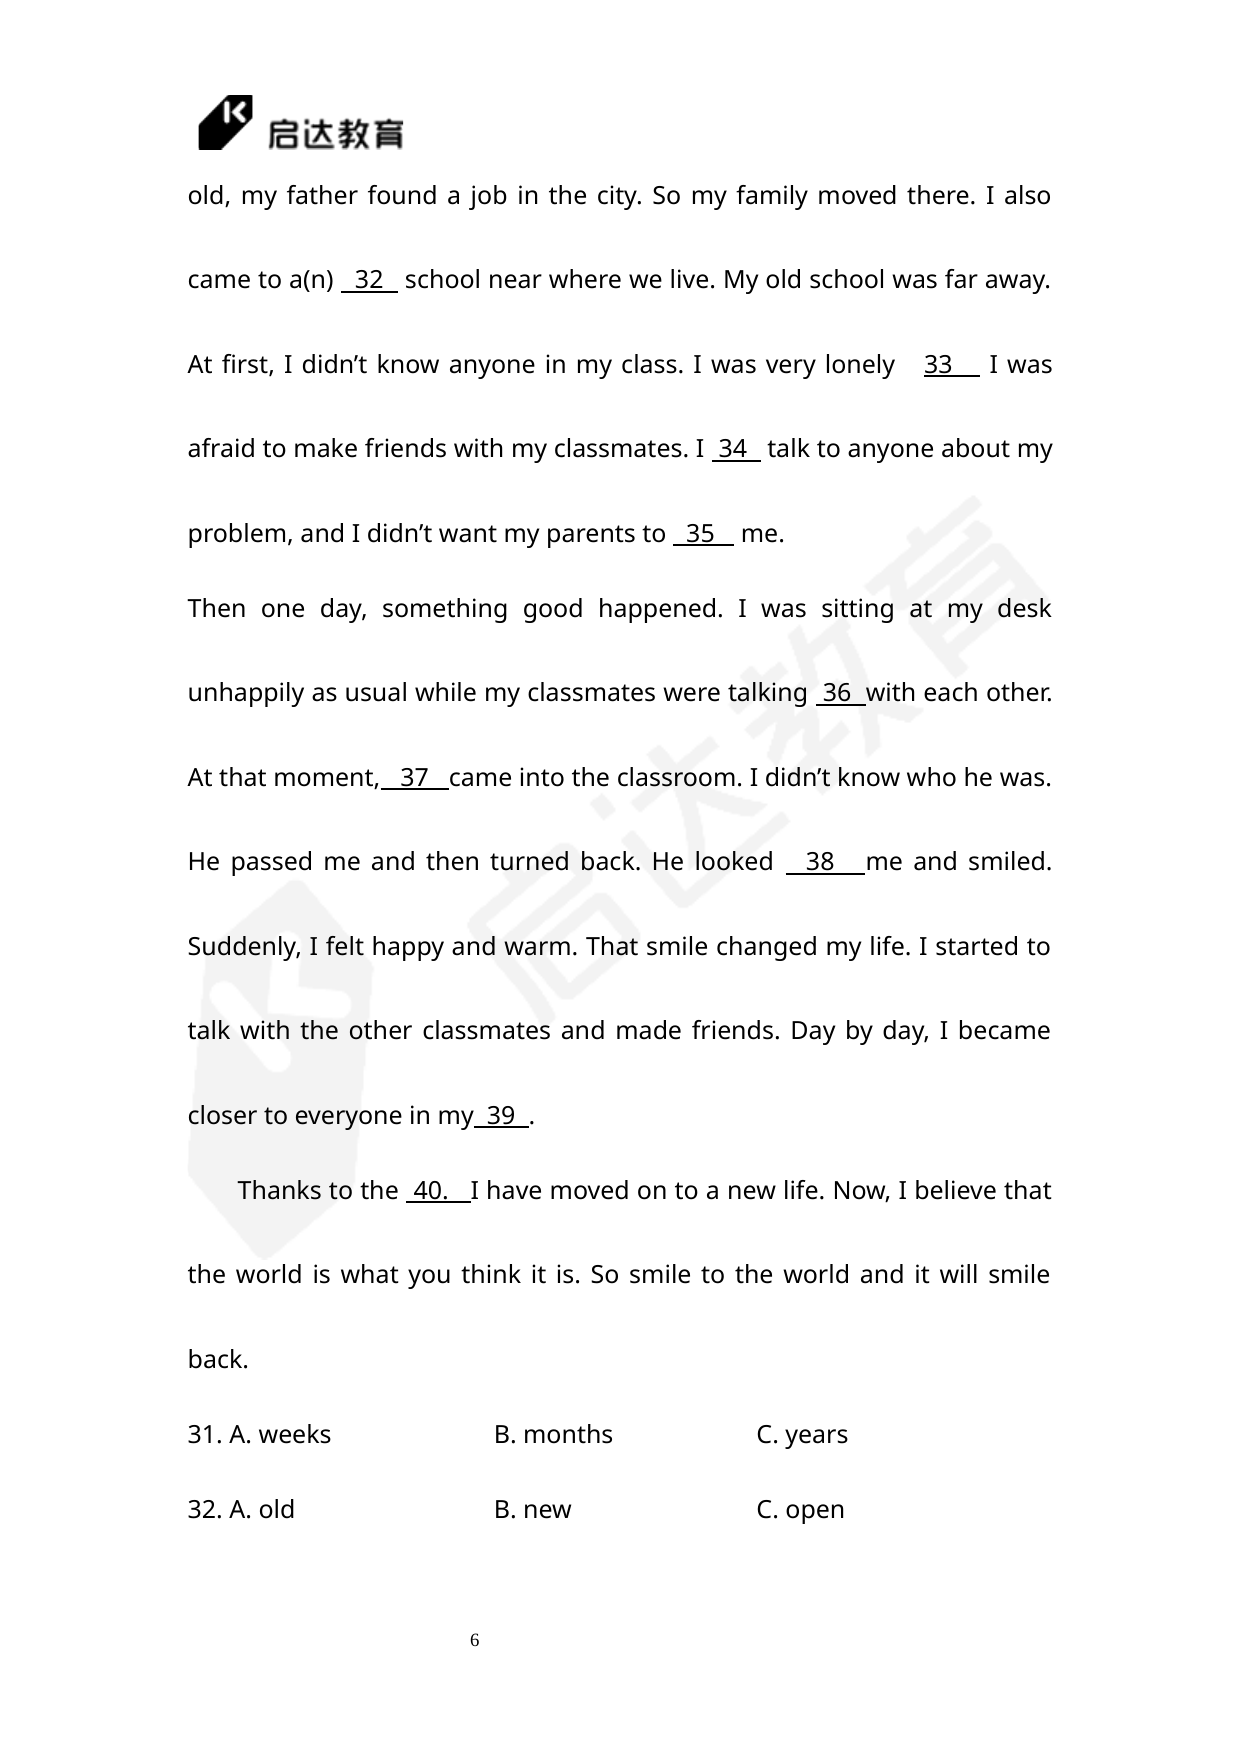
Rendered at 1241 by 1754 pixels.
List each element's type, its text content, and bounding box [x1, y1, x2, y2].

text Then one day, something good happened. I was sitting at my desk unhappily as usual while my classmates were talking 36 with each other. At that moment, 37 came into the classroom. I didn’t know who he was. He passed me and then turned back. He looked 38 me and smiled. Suddenly, I felt happy and warm. That smile changed my life. I started to talk with the other classmates and made friends. Day by day, I became closer to everyone in my 39 . [187, 575, 1053, 1147]
text 32. A. old B. new C. open [187, 1477, 1053, 1542]
text 31. A. weeks B. months C. years [187, 1401, 1053, 1466]
picture [198, 95, 404, 150]
text Thanks to the 40. I have moved on to a new life. Now, I believe that the world is what you think it is. So smile to the world and it will smile back. [187, 1157, 1053, 1391]
